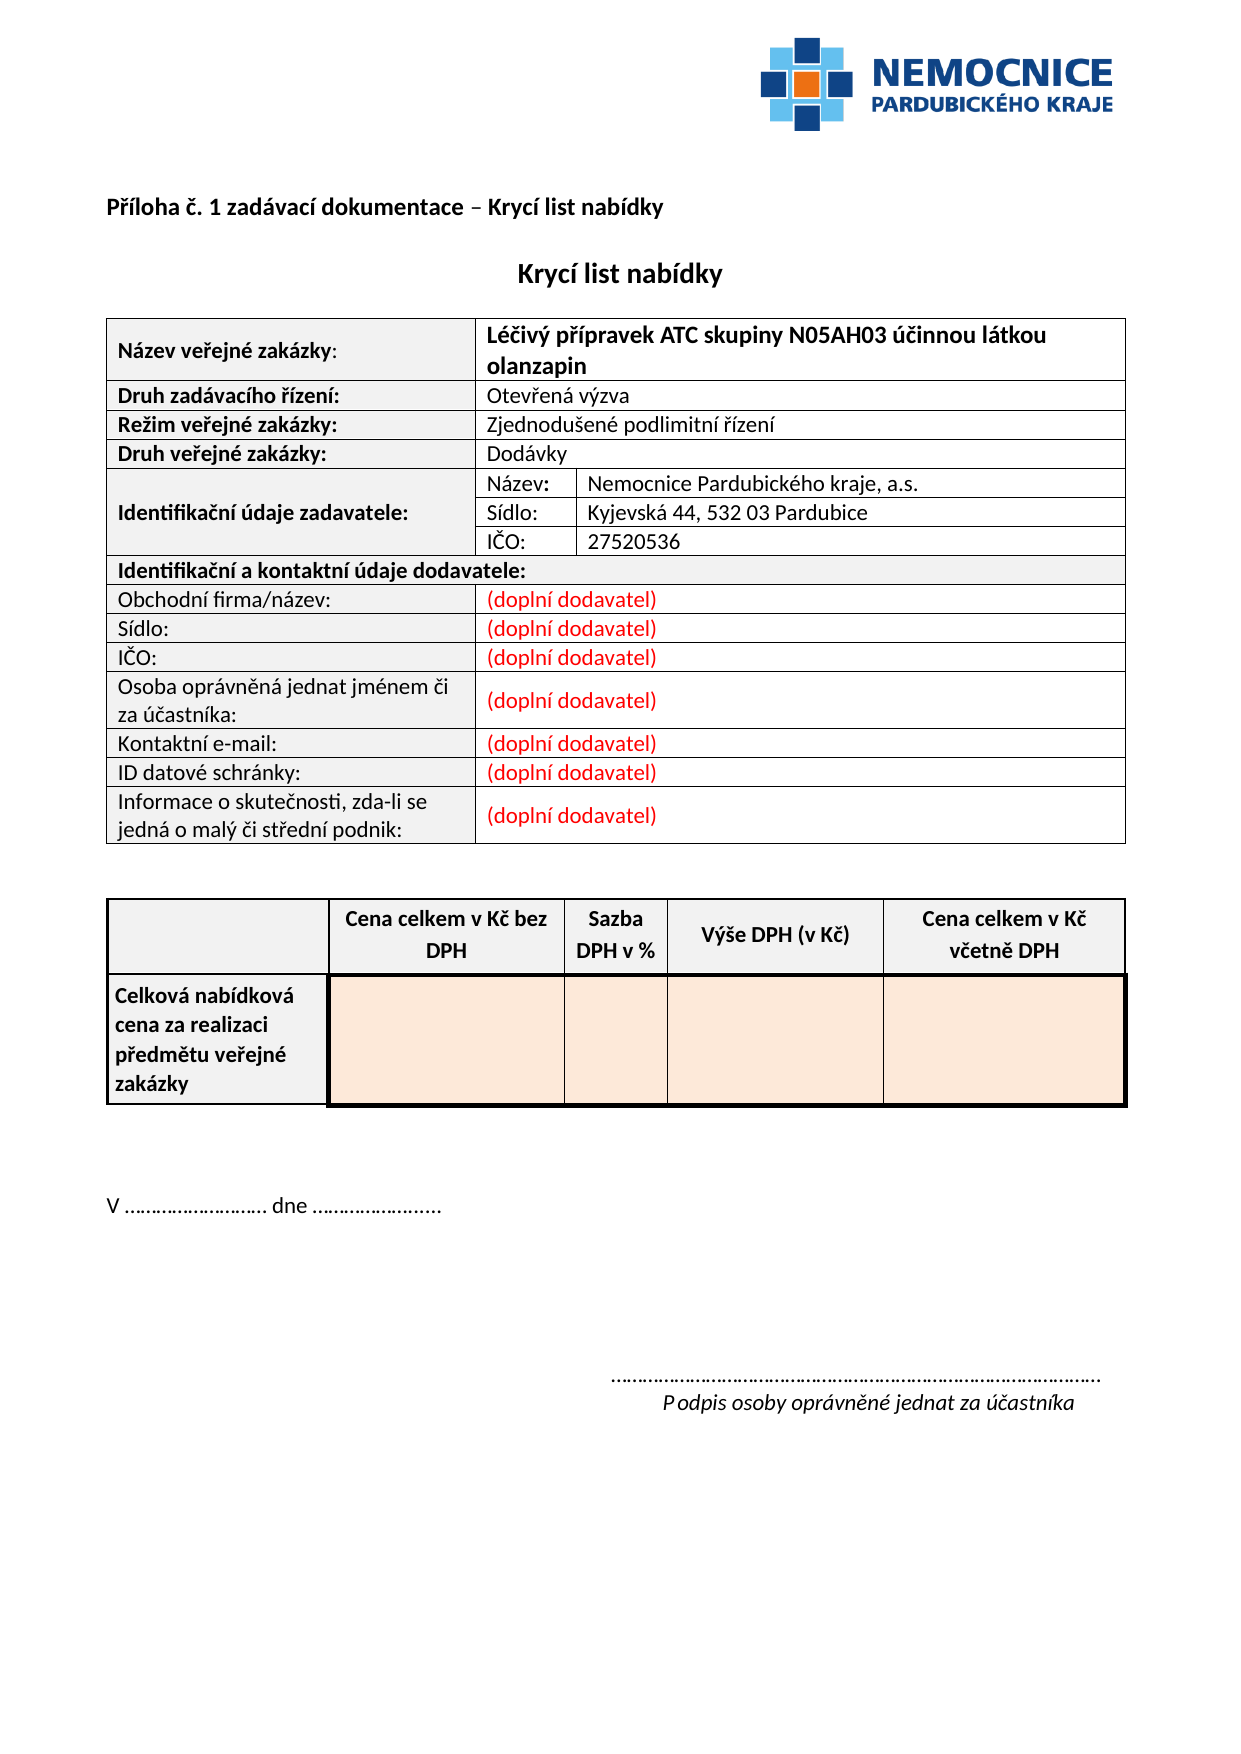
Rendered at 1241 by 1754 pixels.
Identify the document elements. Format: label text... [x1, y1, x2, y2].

table_header Název veřejné zakázky: [107, 319, 475, 380]
table_cell Sídlo: [476, 498, 576, 526]
text V ……………………… dne ………………...... [106, 1192, 1134, 1219]
table_header Cena celkem v Kč bez DPH [330, 900, 564, 972]
table_cell Obchodní firma/název: [107, 585, 475, 613]
table_cell [668, 977, 883, 1103]
table_header Léčivý přípravek ATC skupiny N05AH03 účinnou látkou olanzapin [476, 319, 1125, 380]
table_header Sazba DPH v % [565, 900, 667, 972]
text ………………………………………………………………………………… [106, 1360, 1134, 1388]
table_cell 27520536 [577, 527, 1125, 555]
text Příloha č. 1 zadávací dokumentace – Krycí list nabídky [106, 191, 1134, 222]
table_cell Otevřená výzva [476, 381, 1125, 409]
table_cell Název: [476, 469, 576, 497]
table_cell (doplní dodavatel) [476, 787, 1125, 843]
table_cell Osoba oprávněná jednat jménem či za účastníka: [107, 672, 475, 728]
table_cell Identifikační a kontaktní údaje dodavatele: [107, 556, 1125, 584]
table_cell Sídlo: [107, 614, 475, 642]
table_cell Kontaktní e-mail: [107, 729, 475, 757]
table_cell [565, 977, 667, 1103]
table_cell Kyjevská 44, 532 03 Pardubice [577, 498, 1125, 526]
picture [759, 37, 1113, 132]
table_cell (doplní dodavatel) [476, 585, 1125, 613]
table_header Výše DPH (v Kč) [668, 900, 883, 972]
table_cell Druh zadávacího řízení: [107, 381, 475, 409]
table_cell (doplní dodavatel) [476, 729, 1125, 757]
table_cell IČO: [476, 527, 576, 555]
table_cell (doplní dodavatel) [476, 758, 1125, 786]
table_header [109, 900, 328, 972]
table_cell [331, 977, 564, 1103]
table_cell IČO: [107, 643, 475, 671]
text Krycí list nabídky [106, 255, 1134, 290]
text Podpis osoby oprávněné jednat za účastníka [106, 1388, 1134, 1416]
table_header Cena celkem v Kč včetně DPH [884, 900, 1124, 972]
table_cell (doplní dodavatel) [476, 614, 1125, 642]
table_cell Druh veřejné zakázky: [107, 440, 475, 468]
table_cell (doplní dodavatel) [476, 643, 1125, 671]
table_cell Identifikační údaje zadavatele: [107, 469, 475, 555]
table_cell Režim veřejné zakázky: [107, 411, 475, 438]
table_cell Informace o skutečnosti, zda-li se jedná o malý či střední podnik: [107, 787, 475, 843]
table_cell (doplní dodavatel) [476, 672, 1125, 728]
table_cell ID datové schránky: [107, 758, 475, 786]
table_cell Celková nabídková cena za realizaci předmětu veřejné zakázky [109, 975, 326, 1103]
table_cell Nemocnice Pardubického kraje, a.s. [577, 469, 1125, 497]
table_cell Zjednodušené podlimitní řízení [476, 411, 1125, 438]
table_cell [884, 977, 1123, 1103]
table_cell Dodávky [476, 440, 1125, 468]
